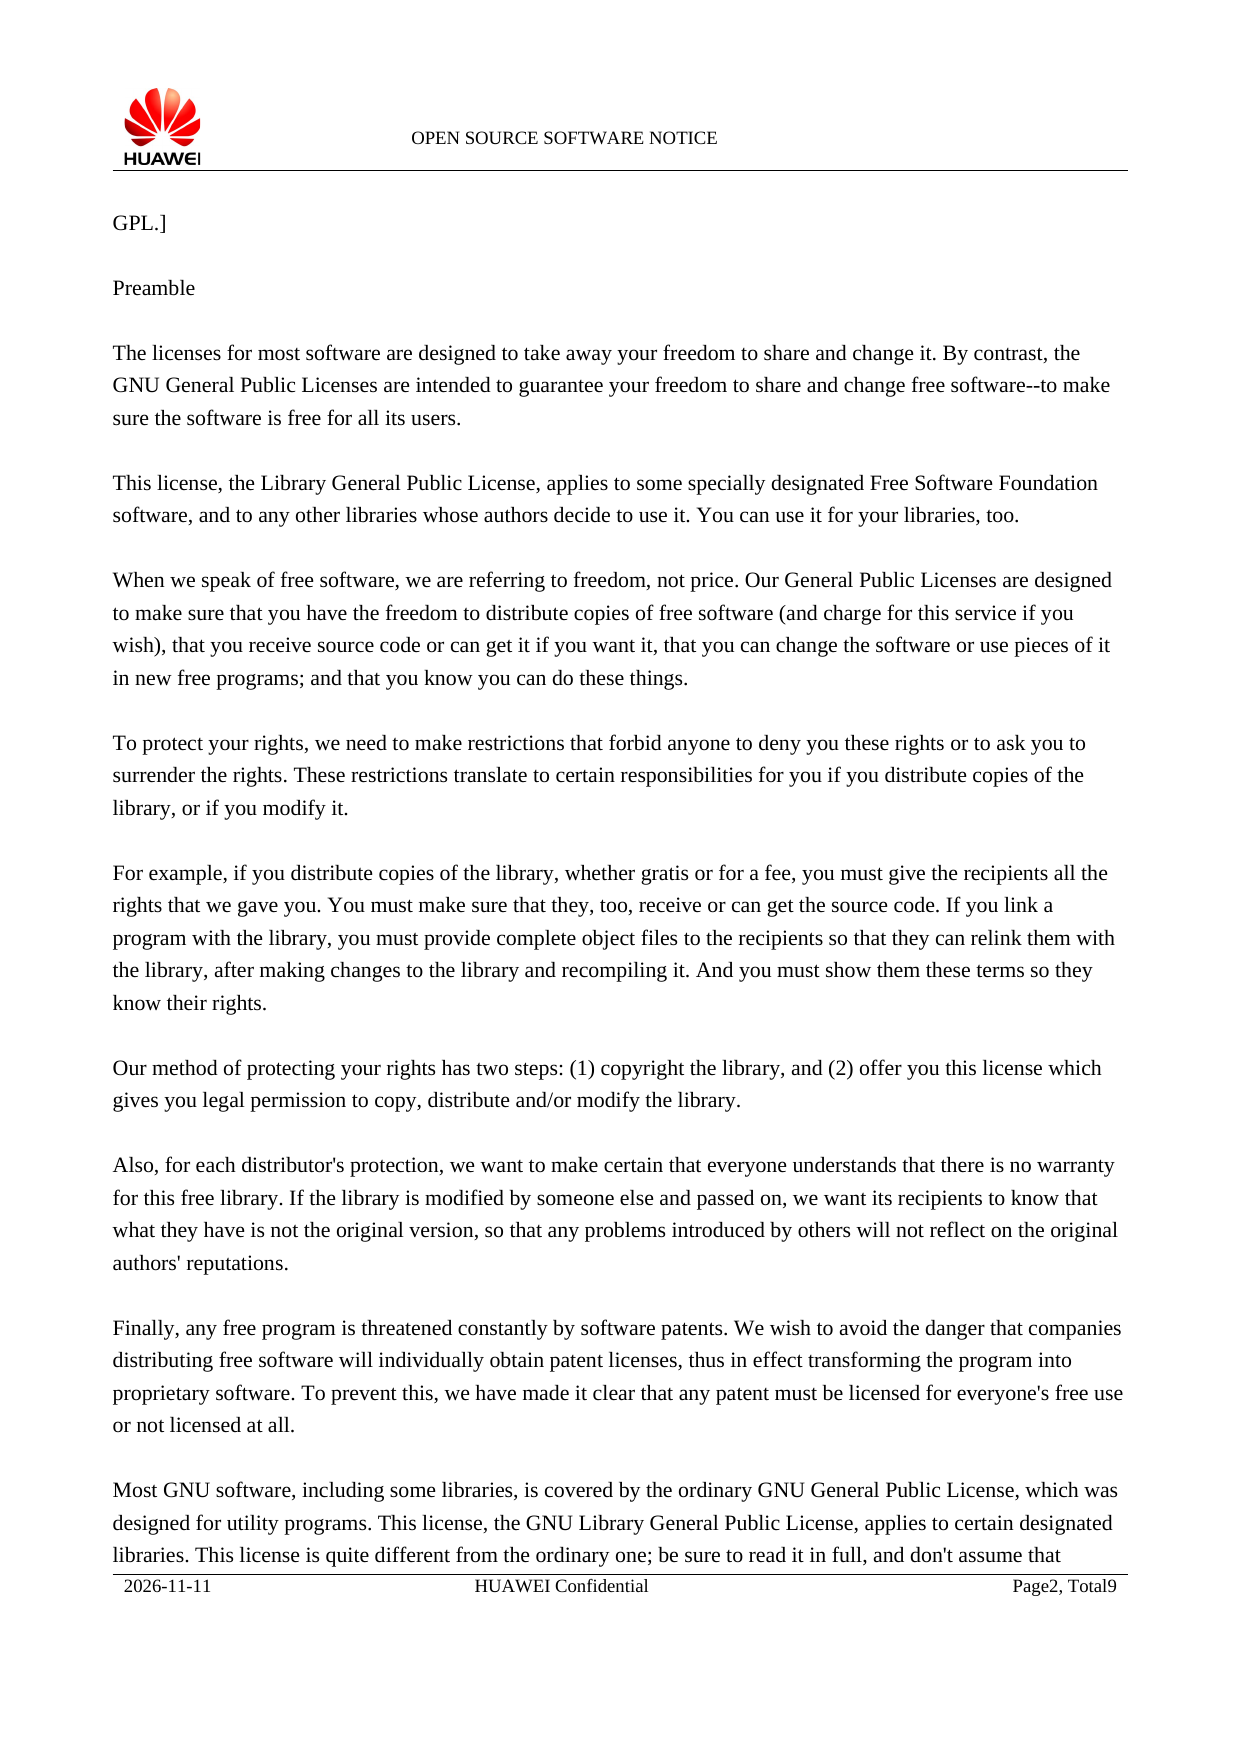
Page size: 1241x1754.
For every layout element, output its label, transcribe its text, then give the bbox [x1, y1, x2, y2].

picture [124, 88, 201, 165]
